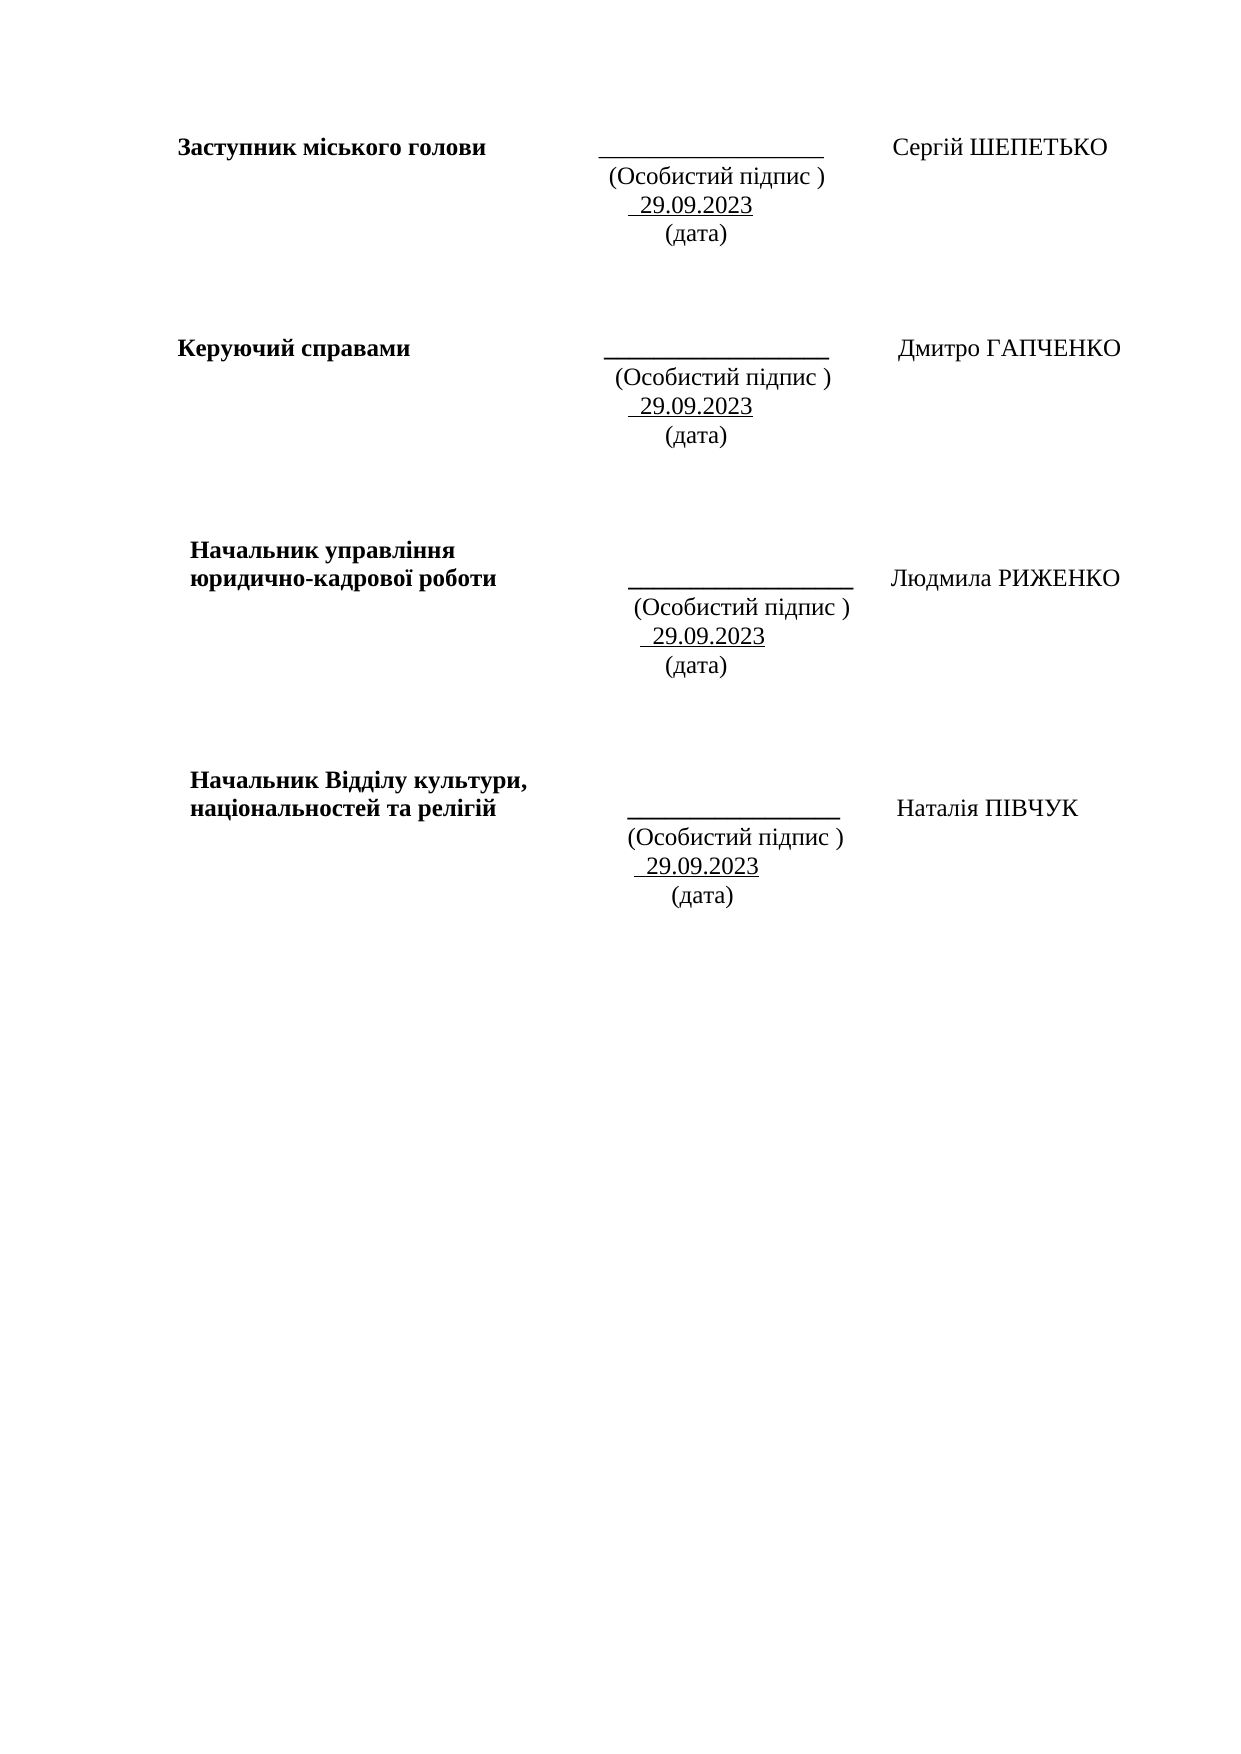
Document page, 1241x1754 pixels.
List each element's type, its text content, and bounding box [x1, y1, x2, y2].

text (дата) [177, 650, 1152, 678]
text (Особистий підпис ) [177, 161, 1152, 190]
text 29.09.2023 [177, 621, 1152, 650]
text юридично-кадрової роботи __________________ Людмила РИЖЕНКО [177, 563, 1152, 592]
text (дата) [177, 420, 1152, 448]
text (дата) [177, 218, 1152, 247]
text національностей та релігій _________________ Наталія ПІВЧУК [177, 793, 1152, 822]
text 29.09.2023 [177, 391, 1152, 420]
text Начальник Відділу культури, [177, 765, 1152, 793]
text Керуючий справами __________________ Дмитро ГАПЧЕНКО [177, 333, 1152, 362]
text 29.09.2023 [177, 851, 1152, 880]
text (дата) [177, 880, 1152, 908]
text (Особистий підпис ) [177, 822, 1152, 851]
text 29.09.2023 [177, 190, 1152, 218]
text Начальник управління [177, 535, 1152, 563]
text Заступник міського голови __________________ Сергій ШЕПЕТЬКО [177, 132, 1152, 161]
text (Особистий підпис ) [177, 592, 1152, 621]
text (Особистий підпис ) [177, 362, 1152, 391]
